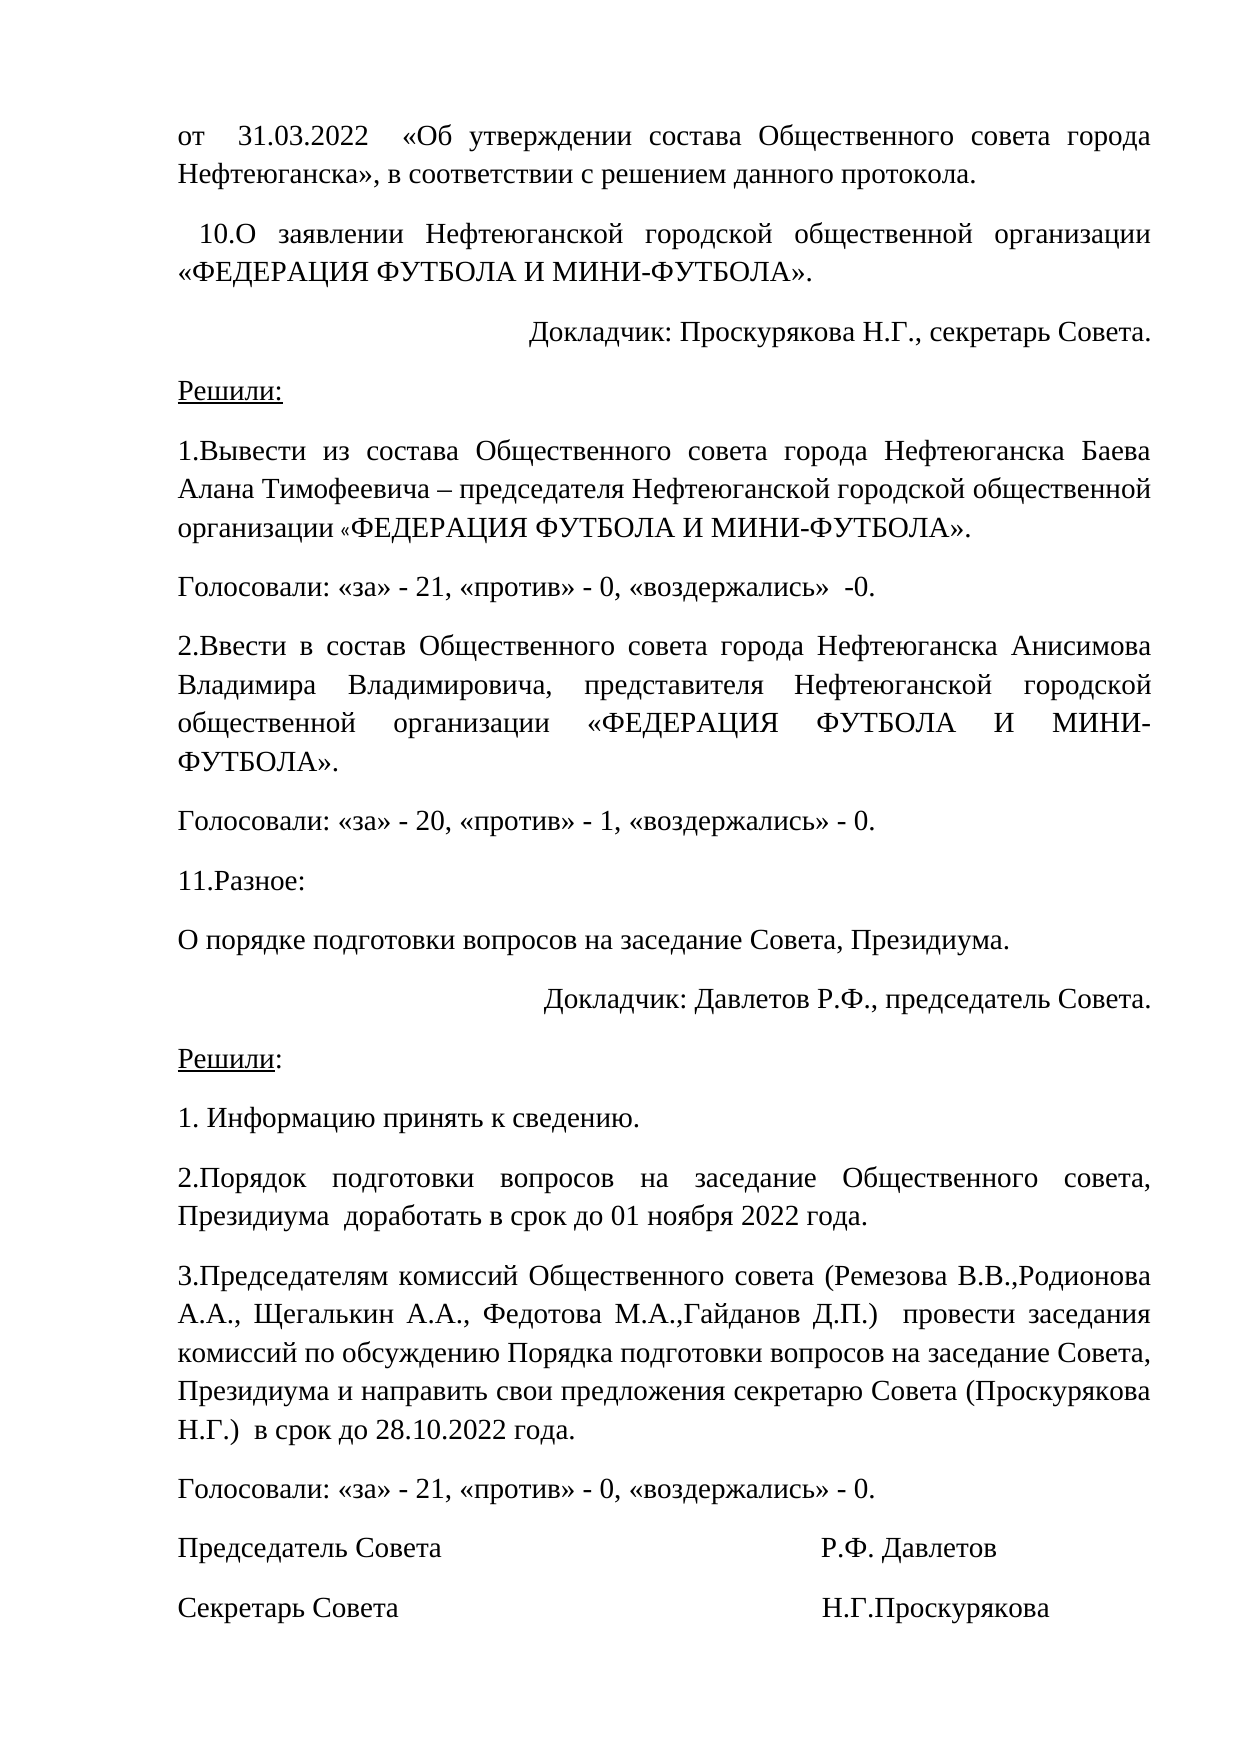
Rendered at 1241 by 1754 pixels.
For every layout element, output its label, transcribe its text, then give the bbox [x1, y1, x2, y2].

text О порядке подготовки вопросов на заседание Совета, Президиума. [177, 922, 1152, 956]
text Голосовали: «за» - 21, «против» - 0, «воздержались» - 0. [177, 1471, 1152, 1505]
text 3.Председателям комиссий Общественного совета (Ремезова В.В.,Родионова А.А., Щегалькин А.А., Федотова М.А.,Гайданов Д.П.) провести заседания комиссий по обсуждению Порядка подготовки вопросов на заседание Совета, Президиума и направить свои предложения секретарю Совета (Проскурякова Н.Г.) в срок до 28.10.2022 года. [177, 1258, 1152, 1445]
text 10.О заявлении Нефтеюганской городской общественной организации «ФЕДЕРАЦИЯ ФУТБОЛА И МИНИ-ФУТБОЛА». [177, 216, 1152, 288]
text 2.Ввести в состав Общественного совета города Нефтеюганска Анисимова Владимира Владимировича, представителя Нефтеюганской городской общественной организации «ФЕДЕРАЦИЯ ФУТБОЛА И МИНИ-ФУТБОЛА». [177, 628, 1152, 778]
text Решили: [177, 373, 1152, 407]
text Голосовали: «за» - 20, «против» - 1, «воздержались» - 0. [177, 803, 1152, 837]
text Решили: [177, 1041, 1152, 1074]
text Председатель Совета Р.Ф. Давлетов [177, 1531, 1152, 1564]
text 1.Вывести из состава Общественного совета города Нефтеюганска Баева Алана Тимофеевича – председателя Нефтеюганской городской общественной организации «ФЕДЕРАЦИЯ ФУТБОЛА И МИНИ-ФУТБОЛА». [177, 433, 1152, 543]
text Докладчик: Проскурякова Н.Г., секретарь Совета. [177, 314, 1152, 347]
text Докладчик: Давлетов Р.Ф., председатель Совета. [177, 982, 1152, 1015]
text 11.Разное: [177, 863, 1152, 896]
text 2.Порядок подготовки вопросов на заседание Общественного совета, Президиума доработать в срок до 01 ноября 2022 года. [177, 1160, 1152, 1232]
text 1. Информацию принять к сведению. [177, 1100, 1152, 1134]
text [177, 118, 1152, 190]
text Секретарь Совета Н.Г.Проскурякова [177, 1590, 1152, 1623]
text Голосовали: «за» - 21, «против» - 0, «воздержались» -0. [177, 569, 1152, 603]
